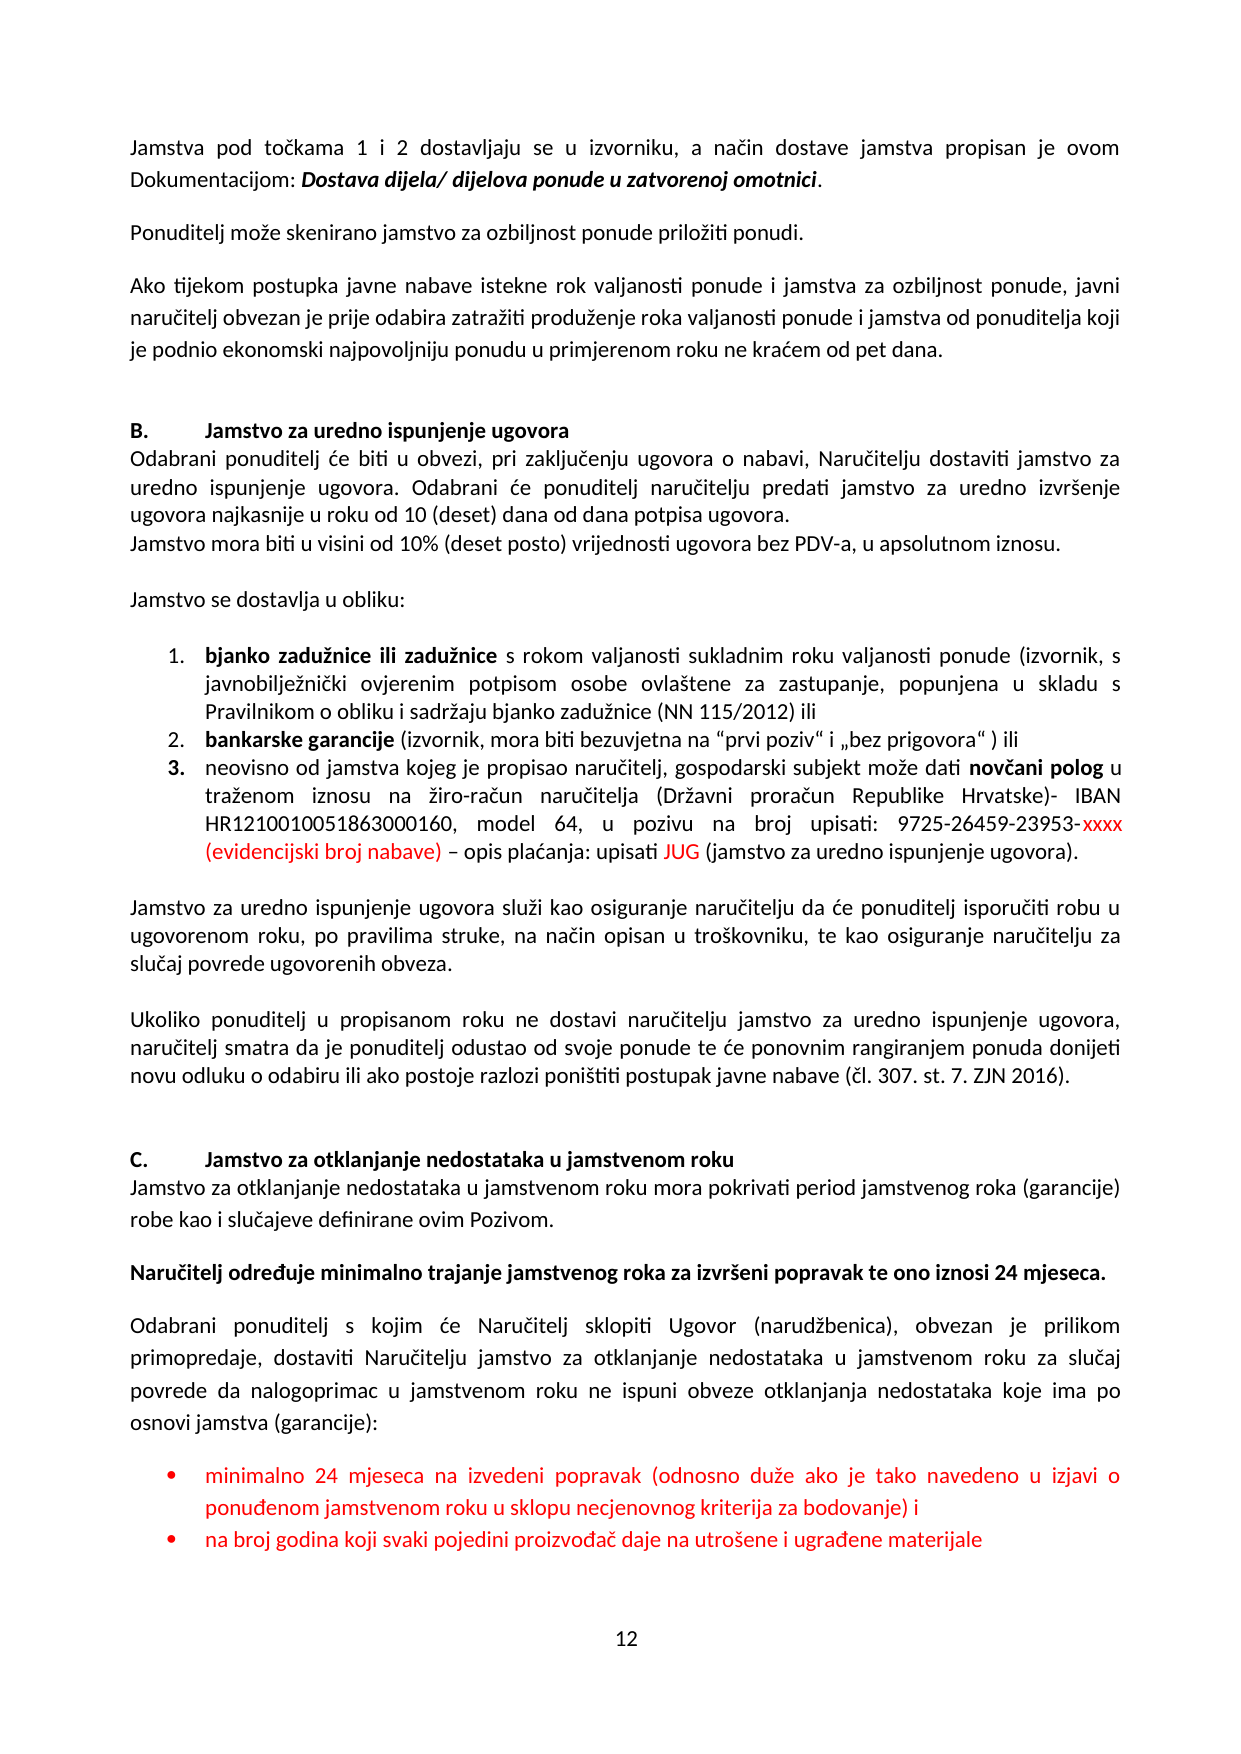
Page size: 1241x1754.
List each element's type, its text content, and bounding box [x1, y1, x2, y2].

list minimalno 24 mjeseca na izvedeni popravak (odnosno duže ako je tako navedeno u izjavi o ponuđenom jamstvenom roku u sklopu necjenovnog kriterija za bodovanje) i [167, 1461, 1122, 1521]
list Jamstvo za otklanjanje nedostataka u jamstvenom roku [130, 1145, 1122, 1173]
list Jamstvo za uredno ispunjenje ugovora [130, 417, 1122, 444]
text Ponuditelj može skenirano jamstvo za ozbiljnost ponude priložiti ponudi. [130, 218, 1122, 246]
list bankarske garancije (izvornik, mora biti bezuvjetna na “prvi poziv“ i „bez prigovora“ ) ili [167, 725, 1122, 753]
text Jamstvo se dostavlja u obliku: [130, 585, 1122, 613]
list bjanko zadužnice ili zadužnice s rokom valjanosti sukladnim roku valjanosti ponude (izvornik, s javnobilježnički ovjerenim potpisom osobe ovlaštene za zastupanje, popunjena u skladu s Pravilnikom o obliku i sadržaju bjanko zadužnice (NN 115/2012) ili [167, 641, 1122, 725]
text Odabrani ponuditelj će biti u obvezi, pri zaključenju ugovora o nabavi, Naručitelju dostaviti jamstvo za uredno ispunjenje ugovora. Odabrani će ponuditelj naručitelju predati jamstvo za uredno izvršenje ugovora najkasnije u roku od 10 (deset) dana od dana potpisa ugovora. [130, 444, 1122, 529]
text Jamstvo za otklanjanje nedostataka u jamstvenom roku mora pokrivati period jamstvenog roka (garancije) robe kao i slučajeve definirane ovim Pozivom. [130, 1173, 1122, 1233]
text Odabrani ponuditelj s kojim će Naručitelj sklopiti Ugovor (narudžbenica), obvezan je prilikom primopredaje, dostaviti Naručitelju jamstvo za otklanjanje nedostataka u jamstvenom roku za slučaj povrede da nalogoprimac u jamstvenom roku ne ispuni obveze otklanjanja nedostataka koje ima po osnovi jamstva (garancije): [130, 1311, 1122, 1436]
text Ako tijekom postupka javne nabave istekne rok valjanosti ponude i jamstva za ozbiljnost ponude, javni naručitelj obvezan je prije odabira zatražiti produženje roka valjanosti ponude i jamstva od ponuditelja koji je podnio ekonomski najpovoljniju ponudu u primjerenom roku ne kraćem od pet dana. [130, 271, 1122, 363]
text Jamstvo mora biti u visini od 10% (deset posto) vrijednosti ugovora bez PDV-a, u apsolutnom iznosu. [130, 529, 1122, 557]
text Naručitelj određuje minimalno trajanje jamstvenog roka za izvršeni popravak te ono iznosi 24 mjeseca. [130, 1258, 1122, 1286]
list neovisno od jamstva kojeg je propisao naručitelj, gospodarski subjekt može dati novčani polog u traženom iznosu na žiro-račun naručitelja (Državni proračun Republike Hrvatske)- IBAN HR1210010051863000160, model 64, u pozivu na broj upisati: 9725-26459-23953-xxxx (evidencijski broj nabave) – opis plaćanja: upisati JUG (jamstvo za uredno ispunjenje ugovora). [167, 753, 1122, 865]
text Jamstvo za uredno ispunjenje ugovora služi kao osiguranje naručitelju da će ponuditelj isporučiti robu u ugovorenom roku, po pravilima struke, na način opisan u troškovniku, te kao osiguranje naručitelju za slučaj povrede ugovorenih obveza. [130, 893, 1122, 977]
text Jamstva pod točkama 1 i 2 dostavljaju se u izvorniku, a način dostave jamstva propisan je ovom Dokumentacijom: Dostava dijela/ dijelova ponude u zatvorenoj omotnici. [130, 133, 1122, 193]
text Ukoliko ponuditelj u propisanom roku ne dostavi naručitelju jamstvo za uredno ispunjenje ugovora, naručitelj smatra da je ponuditelj odustao od svoje ponude te će ponovnim rangiranjem ponuda donijeti novu odluku o odabiru ili ako postoje razlozi poništiti postupak javne nabave (čl. 307. st. 7. ZJN 2016). [130, 1005, 1122, 1089]
list na broj godina koji svaki pojedini proizvođač daje na utrošene i ugrađene materijale [167, 1525, 1122, 1553]
